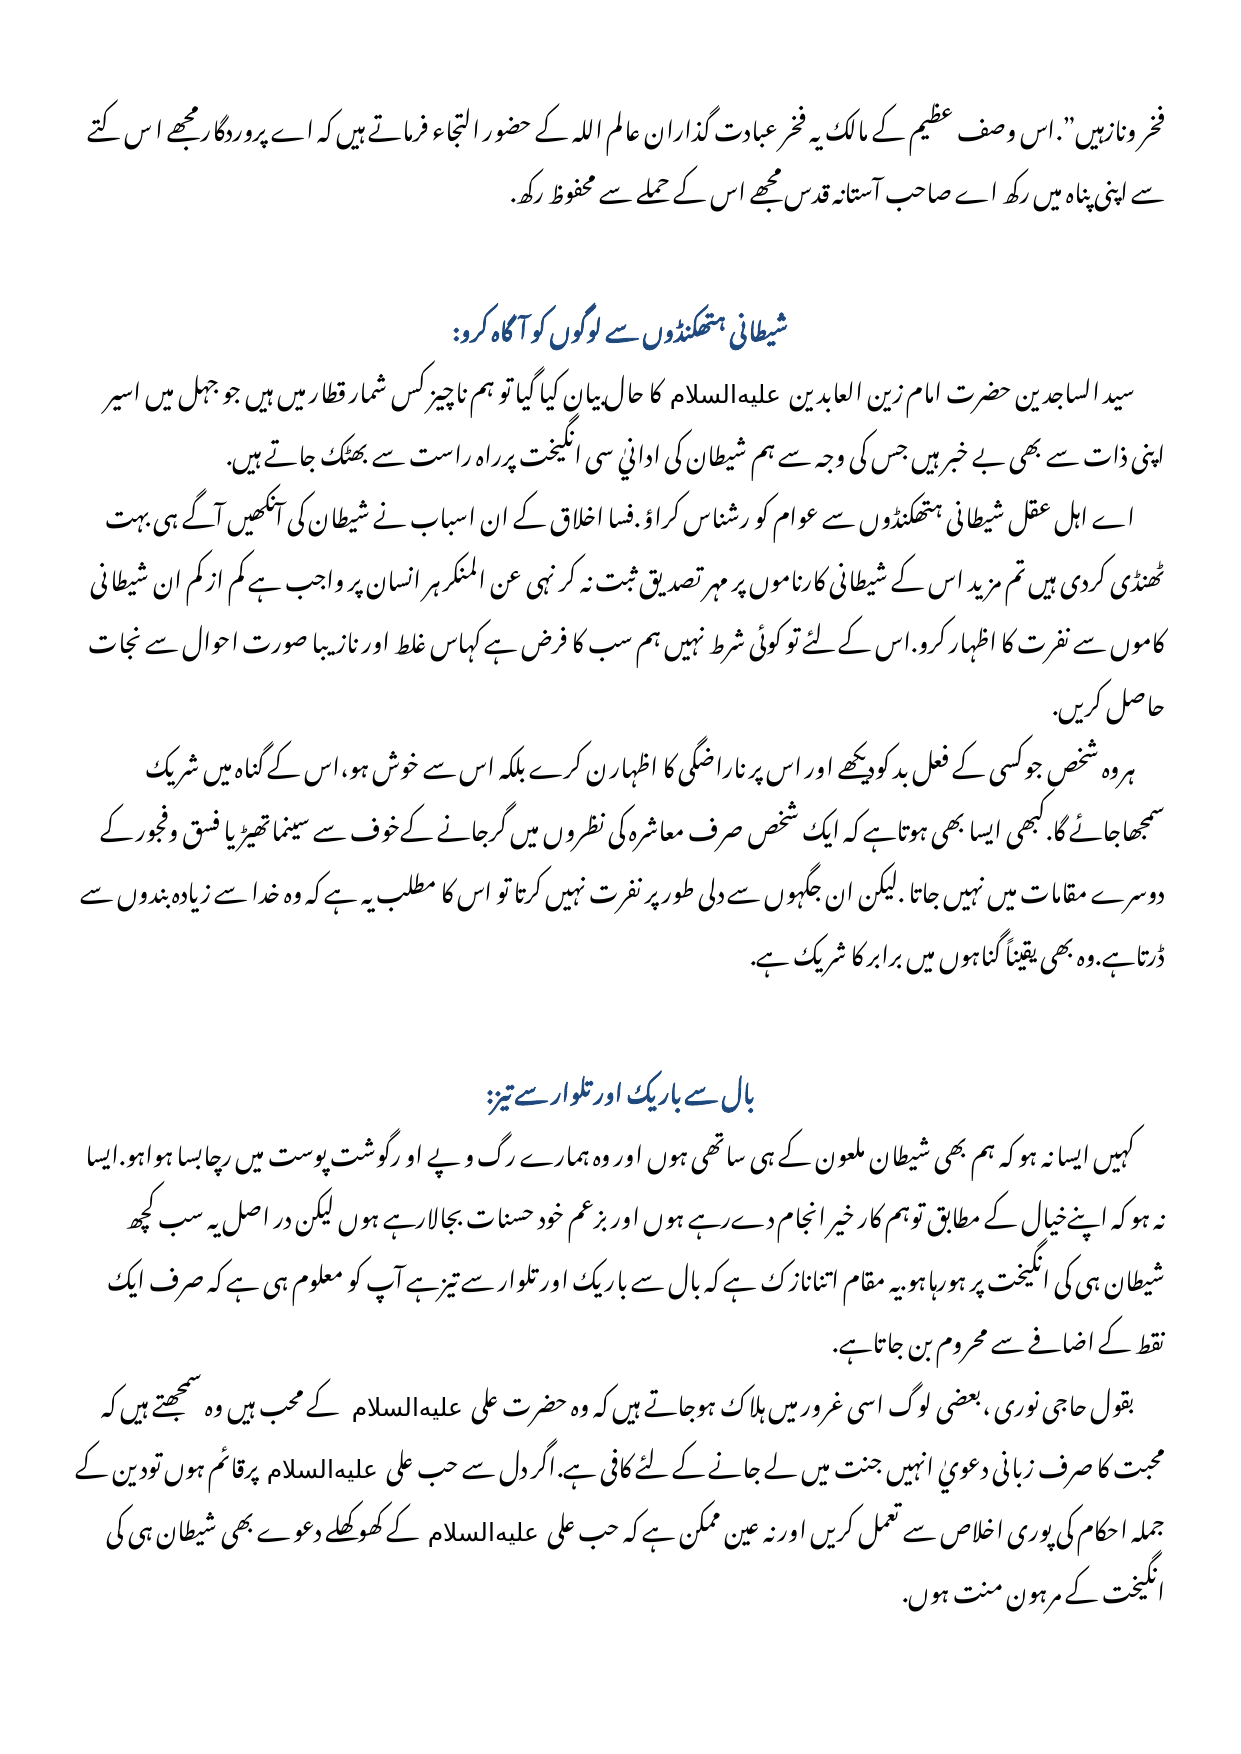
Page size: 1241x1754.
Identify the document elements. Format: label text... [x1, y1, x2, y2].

text کہیں ایسا نہ ہو کہ ہم بھی شیطان ملعون کے ہی ساتھی ہوں اور وہ ہمارے رگ و پے او رگوشت پوست میں رچابسا ہواہو.ایسا نہ ہو کہ اپنے‌خیال کے مطابق توہم کار خیر انجام دےرہے ہوں اور بزعم خود حسنات بجالارہے ہوں لیکن در اصل یہ سب کچھ شیطان ہی کی انگیخت پر ہورہاہو.یہ مقام اتنانازک ہے کہ بال سے باریک اور تلوار سے تیزہے آپ کو معلوم ہی ہے کہ صرف ایک نقط کے اضافے سے محروم بن جاتاہے. [75, 1119, 1165, 1369]
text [75, 94, 1165, 219]
text ہروہ شخص جوکسی کے فعل بد کودیکھے اور اس پر ناراضگی کا اظہار ن کرے بلکہ اس سے خوش ہو،اس کے گناہ میں شریک سمجھاجائے گا.کبھی ایسا بھی ہوتاہے کہ ایک شخص صرف معاشرہ کی نظروں میں گرجانے کےخوف سے سینماتھیڑیا فسق وفجور کے دوسرے مقامات میں نہیں جاتا .لیکن ان جگہوں سے دلی طور پر نفرت نہیں کرتا تو اس کا مطلب یہ ہے کہ وہ خدا سے زیادہ بندوں سے ڈرتاہے.وہ بھی یقیناً گناہوں میں برابر کا شریک ہے. [75, 731, 1165, 981]
text سید الساجدین حضرت امام زین العابدین عليه‌السلام کا حال بیان کیا گیا تو ہم ناچیز کس شمار قطار میں ہیں جو جہل میں اسیر اپنی ذات سے بھی بے خبر ہیں جس کی وجہ سے ہم شیطان کی ادانيٰ سی انگیخت پرراہ راست سے بھٹک جاتے ہیں. [75, 356, 1165, 481]
subtitle شیطانی ہتھکنڈوں سے لوگوں کو آگاہ کرو: [75, 294, 1165, 356]
subtitle بال سے باریک اور تلوار سے تیز: [75, 1056, 1165, 1119]
text بقول حاجی نوری ،بعضی لوگ اسی غرور میں ہلاک ہوجاتے ہیں کہ وہ حضرت علی عليه‌السلام کے محب ہیں وہ سمجھتے ہیں کہ محبت کا صرف زبانی دعويٰ انہیں جنت میں لے جانے کے لئے کافی ہے.اگر دل سے حب علی عليه‌السلام پرقائم ہوں تودین کے جملہ احکام کی پوری اخلاص سے تعمل کریں اور نہ عین ممکن ہے کہ حب علی عليه‌السلام کے کھوکھلے دعوے بھی شیطان ہی کی انگیخت کے مرہون منت ہوں. [75, 1369, 1165, 1619]
text اے اہل عقل شیطانی ہتھکنڈوں سے عوام کو رشناس کراؤ .فسا اخلاق کے ان اسباب نے شیطان کی آنکھیں آگے ہی بہت ٹھنڈی کردی ہیں تم مزید اس کے شیطانی کارناموں پر مہر تصدیق ثبت نہ کر نہی عن المنکر ہر انسان پر واجب ہے کم از کم ان شیطانی کاموں سے نفرت کا اظہار کرو.اس کے لئے تو کوئی شرط نہیں ہم سب کا فرض ہے کہاس غلط اور نازیبا صورت احوال سے نجات حاصل کریں. [75, 481, 1165, 731]
